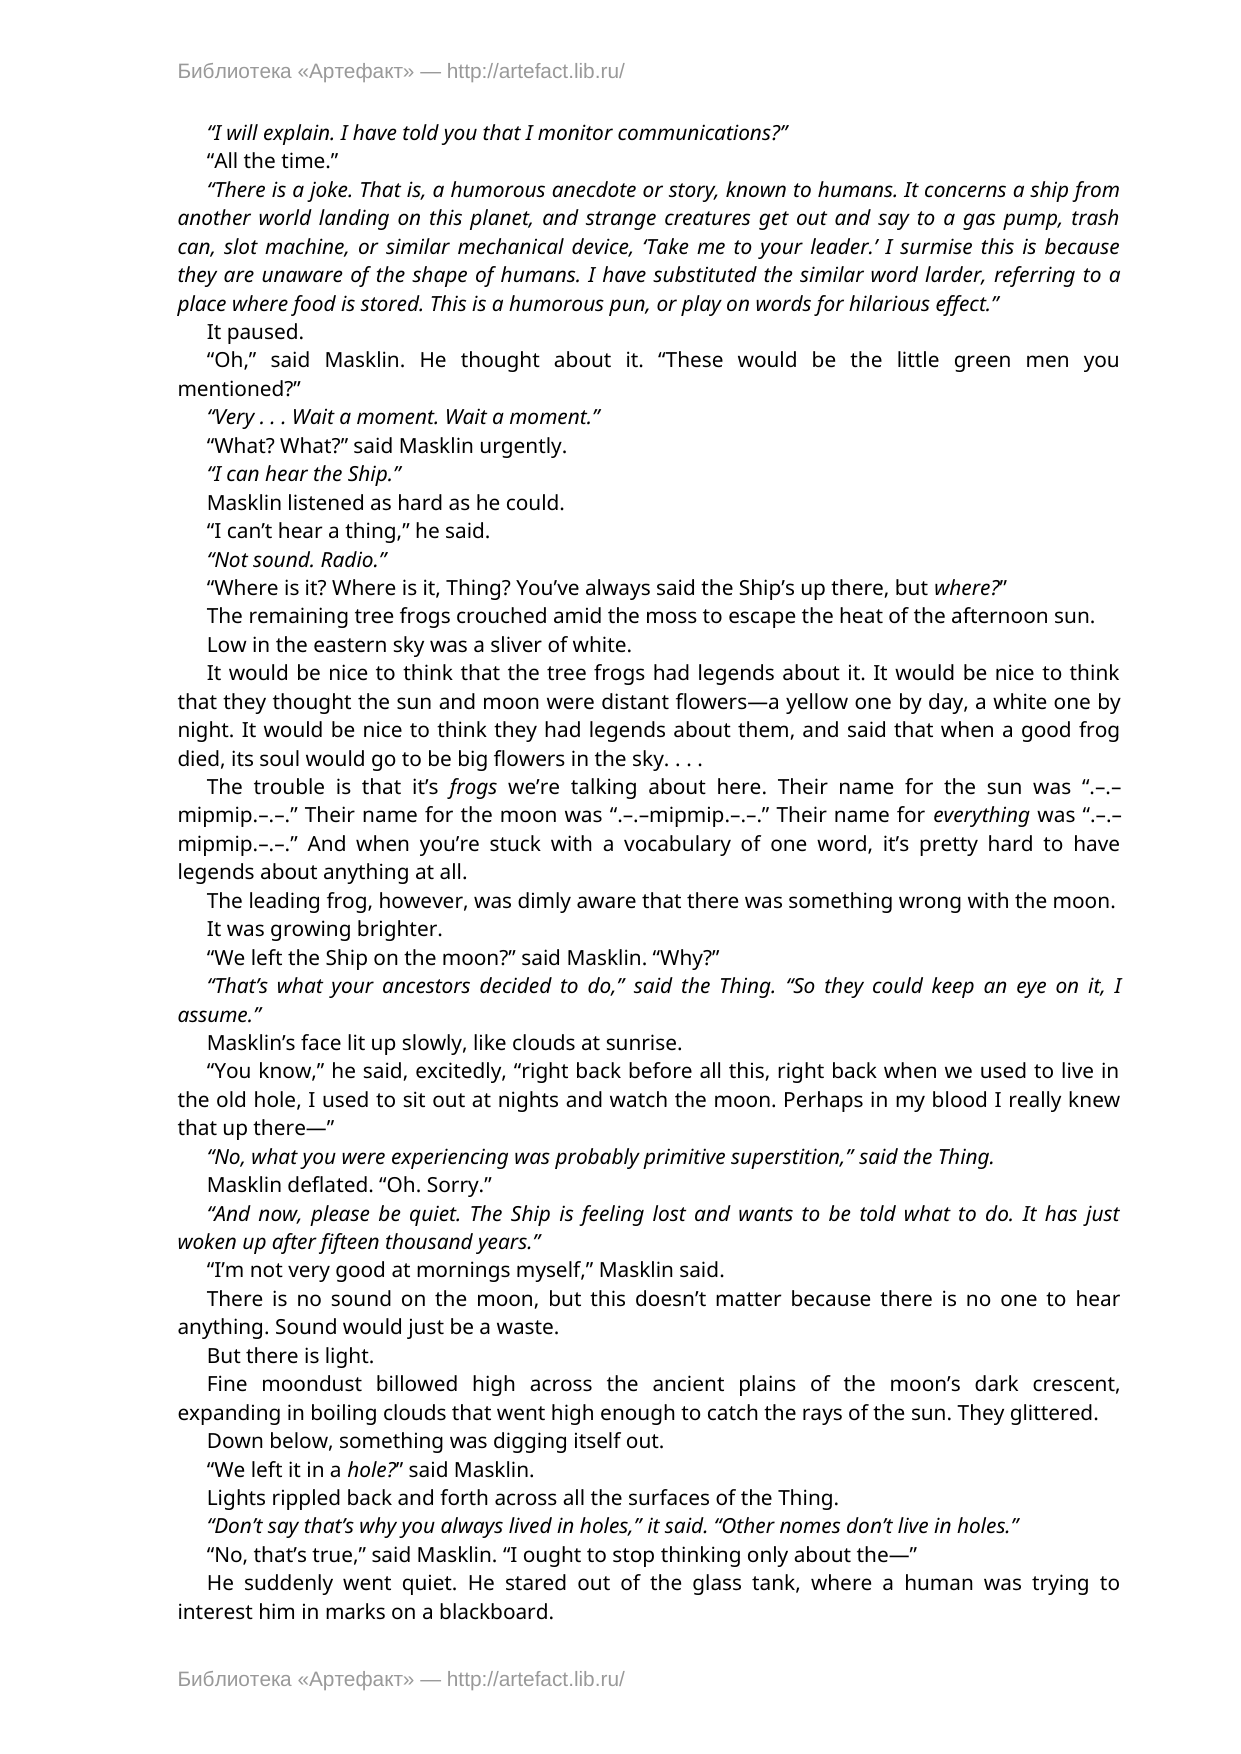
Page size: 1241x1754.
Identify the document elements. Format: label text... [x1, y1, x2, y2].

text “Not sound. Radio.” [177, 545, 1122, 573]
text “Don’t say that’s why you always lived in holes,” it said. “Other nomes don’t live in holes.” [177, 1512, 1122, 1540]
text It paused. [177, 317, 1122, 346]
text “There is a joke. That is, a humorous anecdote or story, known to humans. It concerns a ship from another world landing on this planet, and strange creatures get out and say to a gas pump, trash can, slot machine, or similar mechanical device, ‘Take me to your leader.’ I surmise this is because they are unaware of the shape of humans. I have substituted the similar word larder, referring to a place where food is stored. This is a humorous pun, or play on words for hilarious effect.” [177, 175, 1122, 317]
text Low in the eastern sky was a sliver of white. [177, 630, 1122, 658]
text Masklin listened as hard as he could. [177, 488, 1122, 516]
text “I can’t hear a thing,” he said. [177, 516, 1122, 545]
text Lights rippled back and forth across all the surfaces of the Thing. [177, 1483, 1122, 1512]
text Masklin deflated. “Oh. Sorry.” [177, 1170, 1122, 1199]
text “You know,” he said, excitedly, “right back before all this, right back when we used to live in the old hole, I used to sit out at nights and watch the moon. Perhaps in my blood I really knew that up there—” [177, 1057, 1122, 1142]
text “Oh,” said Masklin. He thought about it. “These would be the little green men you mentioned?” [177, 346, 1122, 402]
text He suddenly went quiet. He stared out of the glass tank, where a human was trying to interest him in marks on a blackboard. [177, 1568, 1122, 1625]
text “What? What?” said Masklin urgently. [177, 431, 1122, 459]
text “And now, please be quiet. The Ship is feeling lost and wants to be told what to do. It has just woken up after fifteen thousand years.” [177, 1199, 1122, 1256]
text The remaining tree frogs crouched amid the moss to escape the heat of the afternoon sun. [177, 602, 1122, 630]
text Fine moondust billowed high across the ancient plains of the moon’s dark crescent, expanding in boiling clouds that went high enough to catch the rays of the sun. They glittered. [177, 1369, 1122, 1426]
text Down below, something was digging itself out. [177, 1426, 1122, 1455]
text “No, what you were experiencing was probably primitive superstition,” said the Thing. [177, 1142, 1122, 1170]
text Masklin’s face lit up slowly, like clouds at sunrise. [177, 1028, 1122, 1057]
text “I will explain. I have told you that I monitor communications?” [177, 118, 1122, 147]
text “I’m not very good at mornings myself,” Masklin said. [177, 1256, 1122, 1284]
text There is no sound on the moon, but this doesn’t matter because there is no one to hear anything. Sound would just be a waste. [177, 1284, 1122, 1341]
text It was growing brighter. [177, 914, 1122, 943]
text “Very . . . Wait a moment. Wait a moment.” [177, 402, 1122, 431]
text “We left the Ship on the moon?” said Masklin. “Why?” [177, 943, 1122, 971]
text “We left it in a hole?” said Masklin. [177, 1455, 1122, 1483]
text It would be nice to think that the tree frogs had legends about it. It would be nice to think that they thought the sun and moon were distant flowers—a yellow one by day, a white one by night. It would be nice to think they had legends about them, and said that when a good frog died, its soul would go to be big flowers in the sky. . . . [177, 658, 1122, 772]
text “That’s what your ancestors decided to do,” said the Thing. “So they could keep an eye on it, I assume.” [177, 971, 1122, 1028]
text “I can hear the Ship.” [177, 459, 1122, 488]
text “All the time.” [177, 147, 1122, 175]
text “Where is it? Where is it, Thing? You’ve always said the Ship’s up there, but where?” [177, 573, 1122, 602]
text The leading frog, however, was dimly aware that there was something wrong with the moon. [177, 886, 1122, 914]
text “No, that’s true,” said Masklin. “I ought to stop thinking only about the—” [177, 1540, 1122, 1568]
text But there is light. [177, 1341, 1122, 1369]
text The trouble is that it’s frogs we’re talking about here. Their name for the sun was “.–.–mipmip.–.–.” Their name for the moon was “.–.–mipmip.–.–.” Their name for everything was “.–.–mipmip.–.–.” And when you’re stuck with a vocabulary of one word, it’s pretty hard to have legends about anything at all. [177, 772, 1122, 886]
